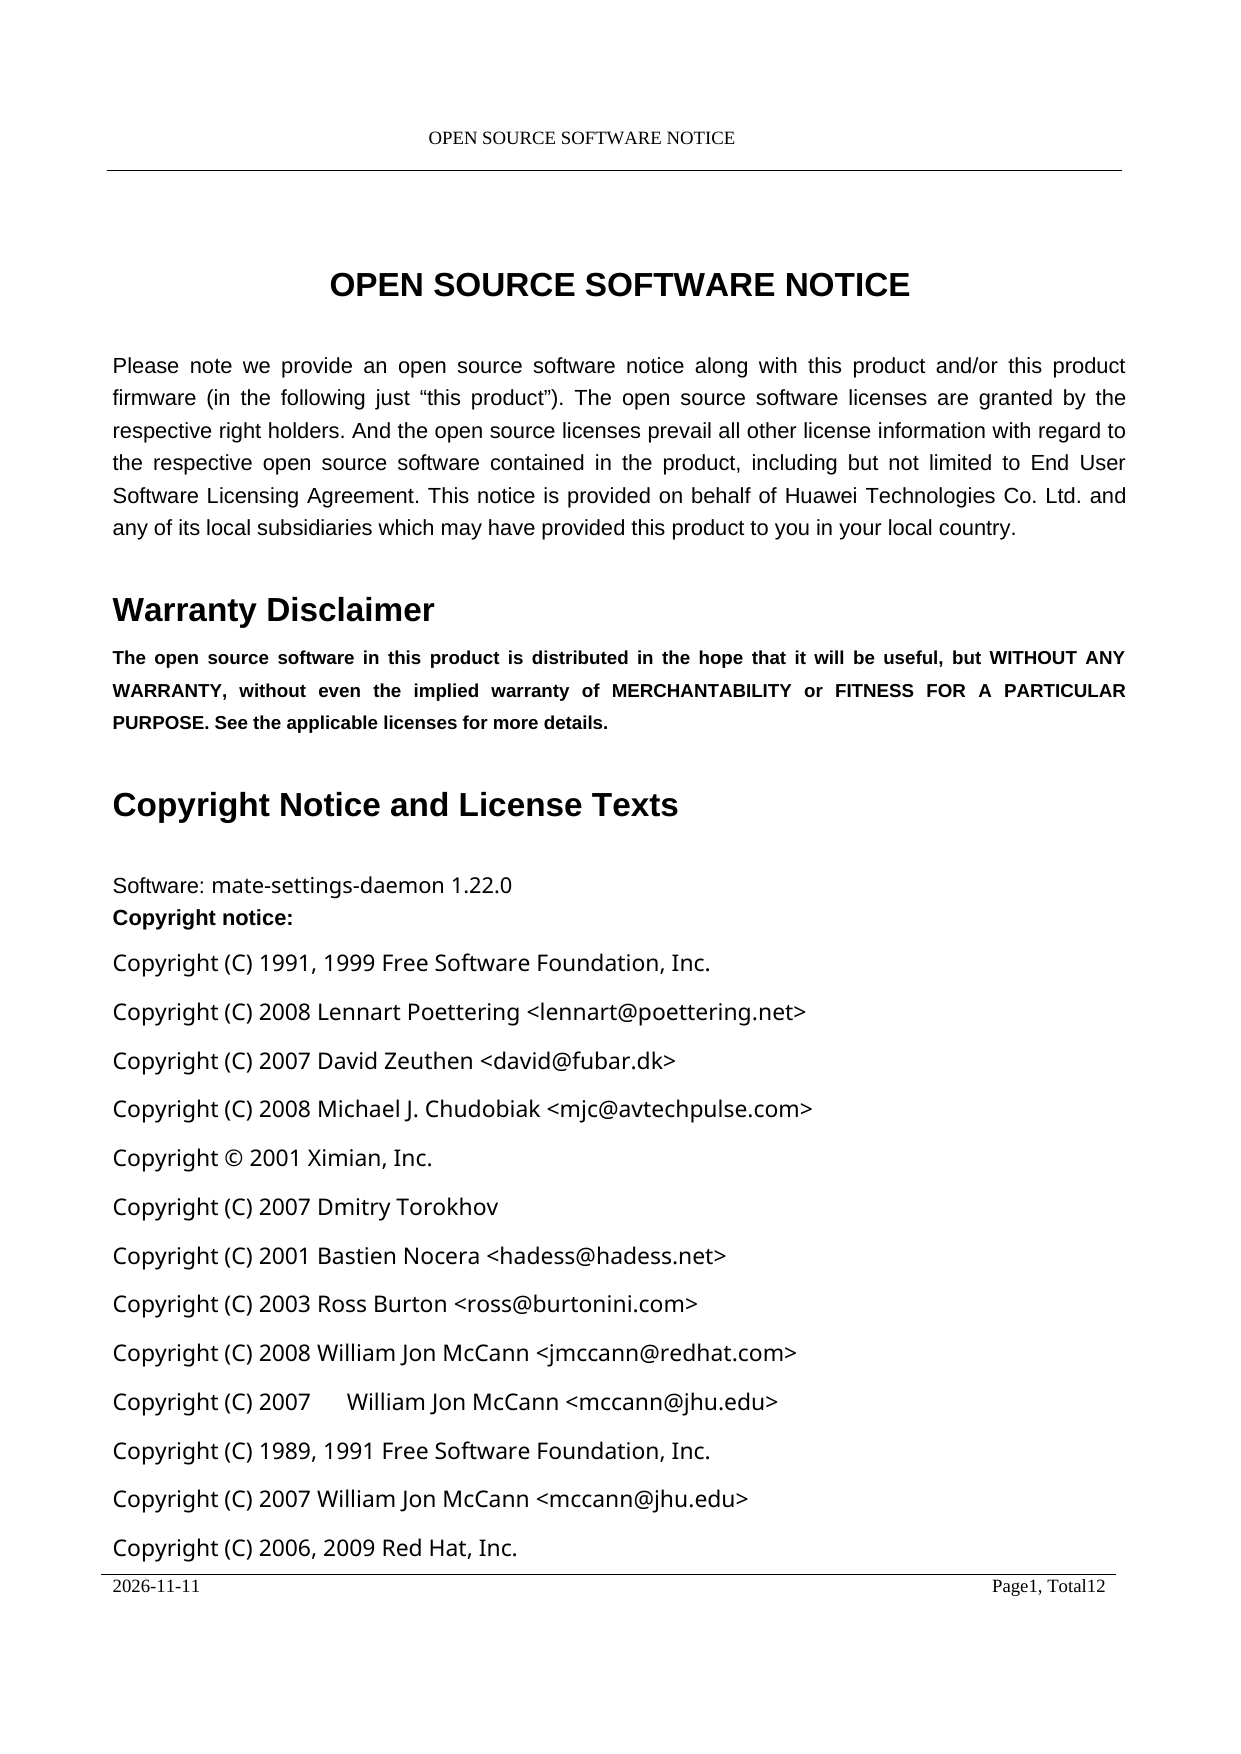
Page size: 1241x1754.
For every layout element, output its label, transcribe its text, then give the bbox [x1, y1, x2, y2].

text Warranty Disclaimer [112, 576, 1128, 641]
text Please note we provide an open source software notice along with this product and/or this product firmware (in the following just “this product”). The open source software licenses are granted by the respective right holders. And the open source licenses prevail all other license information with regard to the respective open source software contained in the product, including but not limited to End User Software Licensing Agreement. This notice is provided on behalf of Huawei Technologies Co. Ltd. and any of its local subsidiaries which may have provided this product to you in your local country. [112, 349, 1128, 544]
text Software: mate-settings-daemon 1.22.0 [112, 869, 1128, 901]
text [112, 947, 1128, 1564]
text Copyright notice: [112, 901, 1128, 934]
text Copyright Notice and License Texts [112, 771, 1128, 836]
text OPEN SOURCE SOFTWARE NOTICE [112, 251, 1128, 316]
text The open source software in this product is distributed in the hope that it will be useful, but WITHOUT ANY WARRANTY, without even the implied warranty of MERCHANTABILITY or FITNESS FOR A PARTICULAR PURPOSE. See the applicable licenses for more details. [112, 641, 1128, 739]
